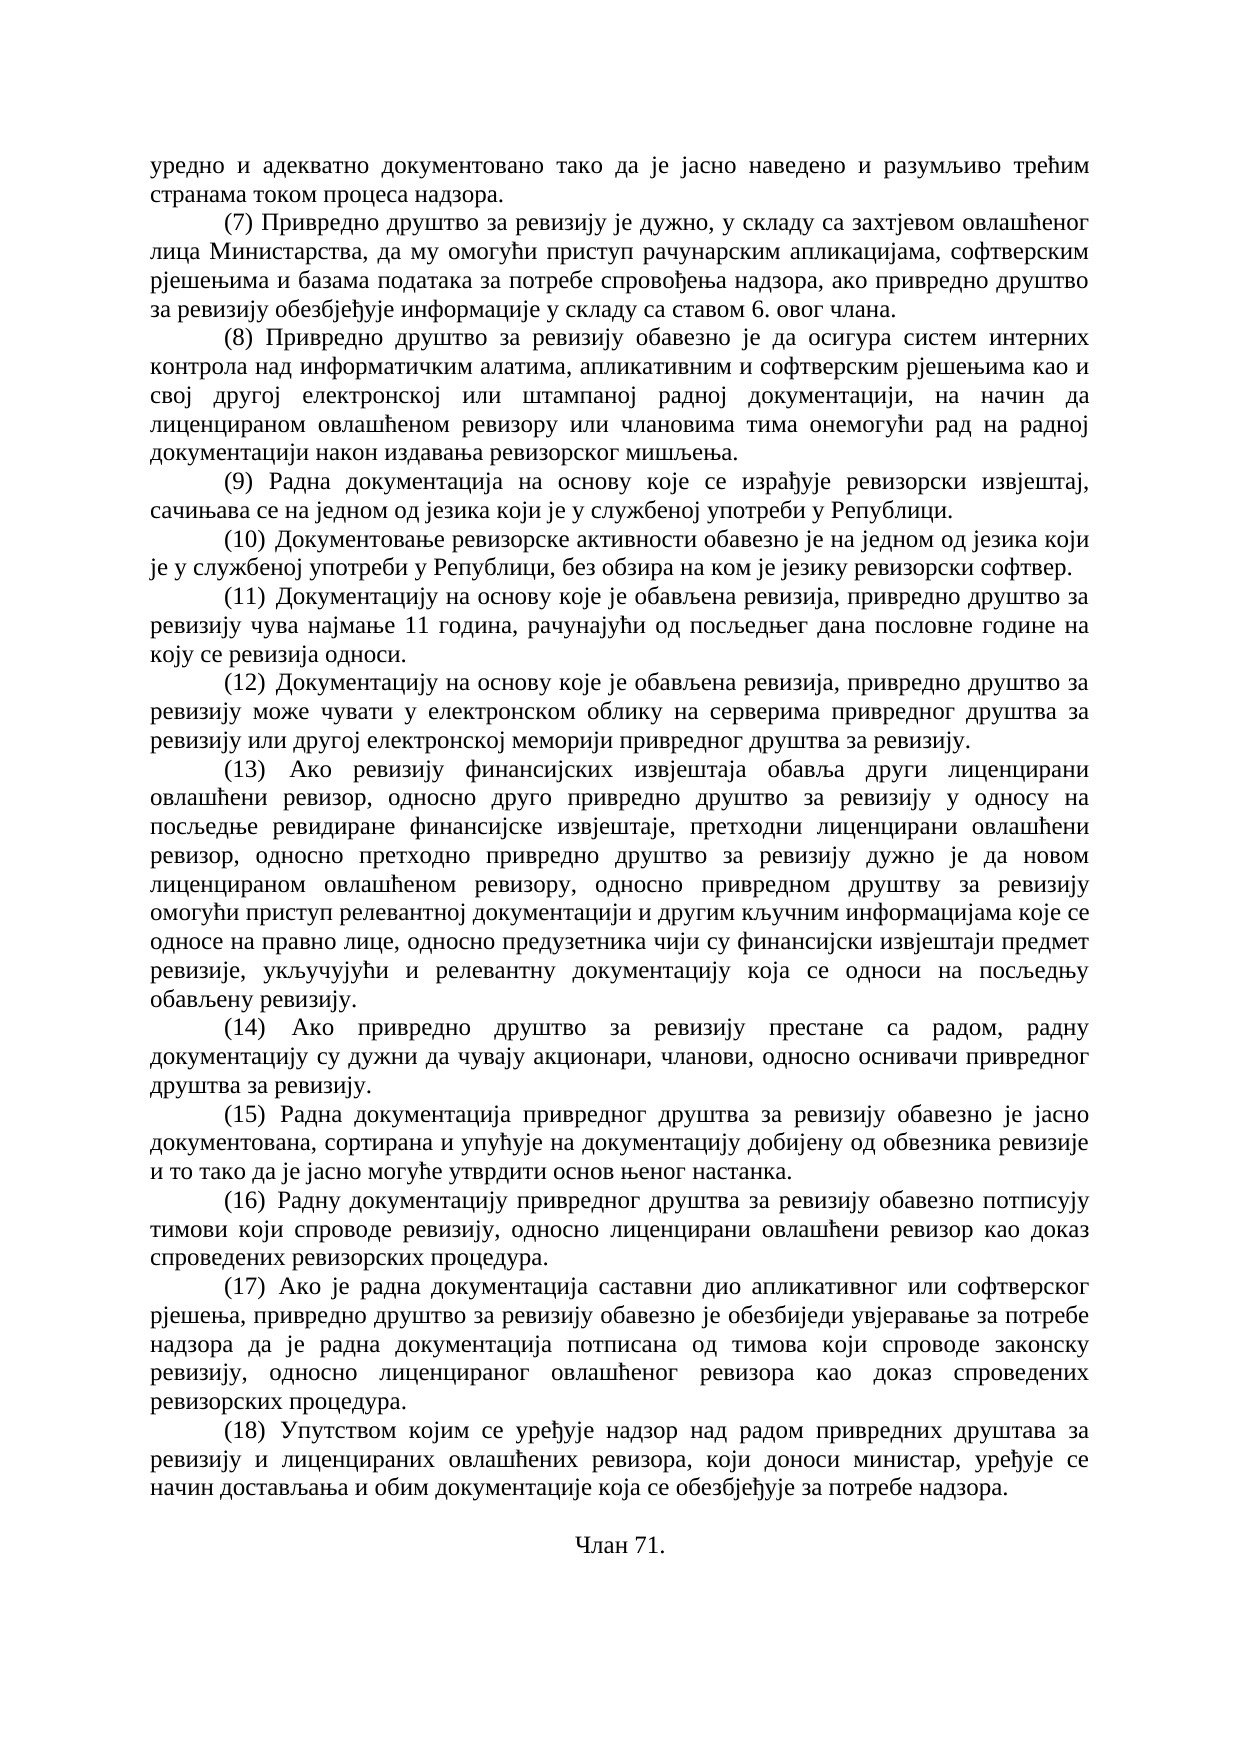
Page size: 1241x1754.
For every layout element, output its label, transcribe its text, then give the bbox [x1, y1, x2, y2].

list Радну документацију привредног друштва за ревизију обавезно потписују тимови који спроводе ревизију, односно лиценцирани овлашћени ревизор као доказ спроведених ревизорских процедура. [150, 1185, 1090, 1271]
list Ако је радна документација саставни дио апликативног или софтверског рјешења, привредно друштво за ревизију обавезно је обезбиједи увјеравање за потребе надзора да је радна документација потписана од тимова који спроводе законску ревизију, односно лиценцираног овлашћеног ревизора као доказ спроведених ревизорских процедура. [150, 1271, 1090, 1415]
text Члан 71. [150, 1530, 1090, 1559]
list Привредно друштво за ревизију је дужно, у складу са захтјевом овлашћеног лица Министарства, да му омогући приступ рачунарским апликацијама, софтверским рјешењима и базама података за потребе спровођења надзора, ако привредно друштво за ревизију обезбјеђује информације у складу са ставом 6. овог члана. [150, 207, 1090, 322]
list Документовање ревизорске активности обавезно је на једном од језика који је у службеној употреби у Републици, без обзира на ком је језику ревизорски софтвер. [150, 524, 1090, 581]
list Документацију на основу које је обављена ревизија, привредно друштво за ревизију може чувати у електронском облику на серверима привредног друштва за ревизију или другој електронској меморији привредног друштва за ревизију. [150, 667, 1090, 754]
list Привредно друштво за ревизију обавезно је да осигура систем интерних контрола над информатичким алатима, апликативним и софтверским рјешењима као и свој другој електронској или штампаној радној документацији, на начин да лиценцираном овлашћеном ревизору или члановима тима онемогући рад на радној документацији након издавања ревизорског мишљења. [150, 322, 1090, 466]
list Ако привредно друштво за ревизију престане са радом, радну документацију су дужни да чувају акционари, чланови, односно оснивачи привредног друштва за ревизију. [150, 1012, 1090, 1099]
list Документацију на основу које је обављена ревизија, привредно друштво за ревизију чува најмање 11 година, рачунајући од посљедњег дана пословне године на коју се ревизија односи. [150, 581, 1090, 667]
list Радна документација привредног друштва за ревизију обавезно је јасно документована, сортирана и упућује на документацију добијену од обвезника ревизије и то тако да је јасно могуће утврдити основ њеног настанка. [150, 1099, 1090, 1185]
list Радна документација на основу које се израђује ревизорски извјештај, сачињава се на једном од језика који је у службеној употреби у Републици. [150, 466, 1090, 524]
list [150, 150, 1090, 207]
list Упутством којим се уређује надзор над радом привредних друштава за ревизију и лиценцираних овлашћених ревизора, који доноси министар, уређује се начин достављања и обим документације која се обезбјеђује за потребе надзора. [150, 1415, 1090, 1501]
list Ако ревизију финансијских извјештаја обавља други лиценцирани овлашћени ревизор, односно друго привредно друштво за ревизију у односу на посљедње ревидиране финансијске извјештаје, претходни лиценцирани овлашћени ревизор, односно претходно привредно друштво за ревизију дужно је да новом лиценцираном овлашћеном ревизору, односно привредном друштву за ревизију омогући приступ релевантној документацији и другим кључним информацијама које се односе на правно лице, односно предузетника чији су финансијски извјештаји предмет ревизије, укључујући и релевантну документацију која се односи на посљедњу обављену ревизију. [150, 754, 1090, 1012]
